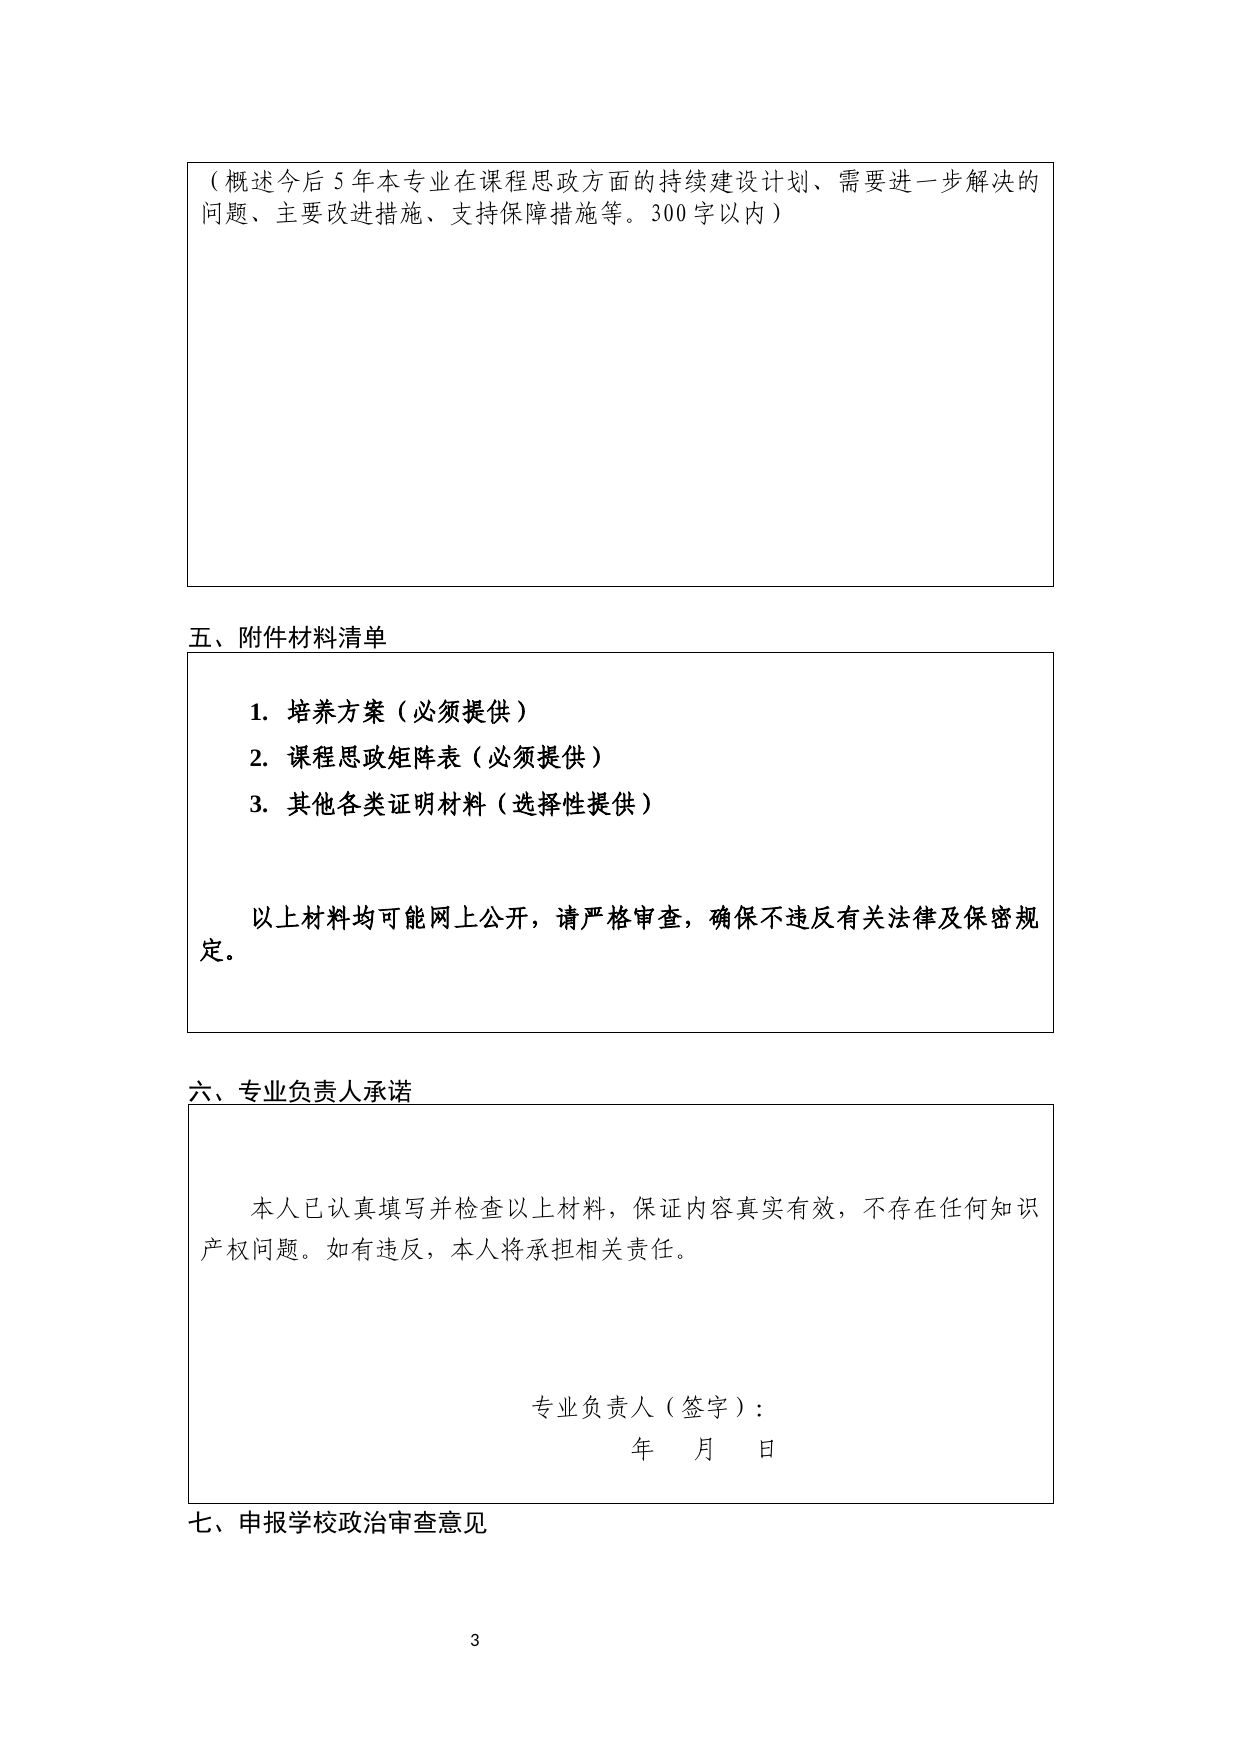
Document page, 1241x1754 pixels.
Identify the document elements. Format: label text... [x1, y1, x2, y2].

table_header 本人已认真填写并检查以上材料，保证内容真实有效，不存在任何知识产权问题。如有违反，本人将承担相关责任。 专业负责人（签字）： 年 月 日 [189, 1105, 1053, 1503]
list 七、申报学校政治审查意见 [187, 1504, 1053, 1537]
table_header （概述今后5年本专业在课程思政方面的持续建设计划、需要进一步解决的问题、主要改进措施、支持保障措施等。300字以内） [188, 163, 1053, 586]
list 五、附件材料清单 [187, 619, 1053, 652]
table_header 培养方案（必须提供） 课程思政矩阵表（必须提供） 其他各类证明材料（选择性提供） 以上材料均可能网上公开，请严格审查，确保不违反有关法律及保密规定。 [188, 653, 1053, 1032]
list 六、专业负责人承诺 [187, 1068, 1053, 1104]
